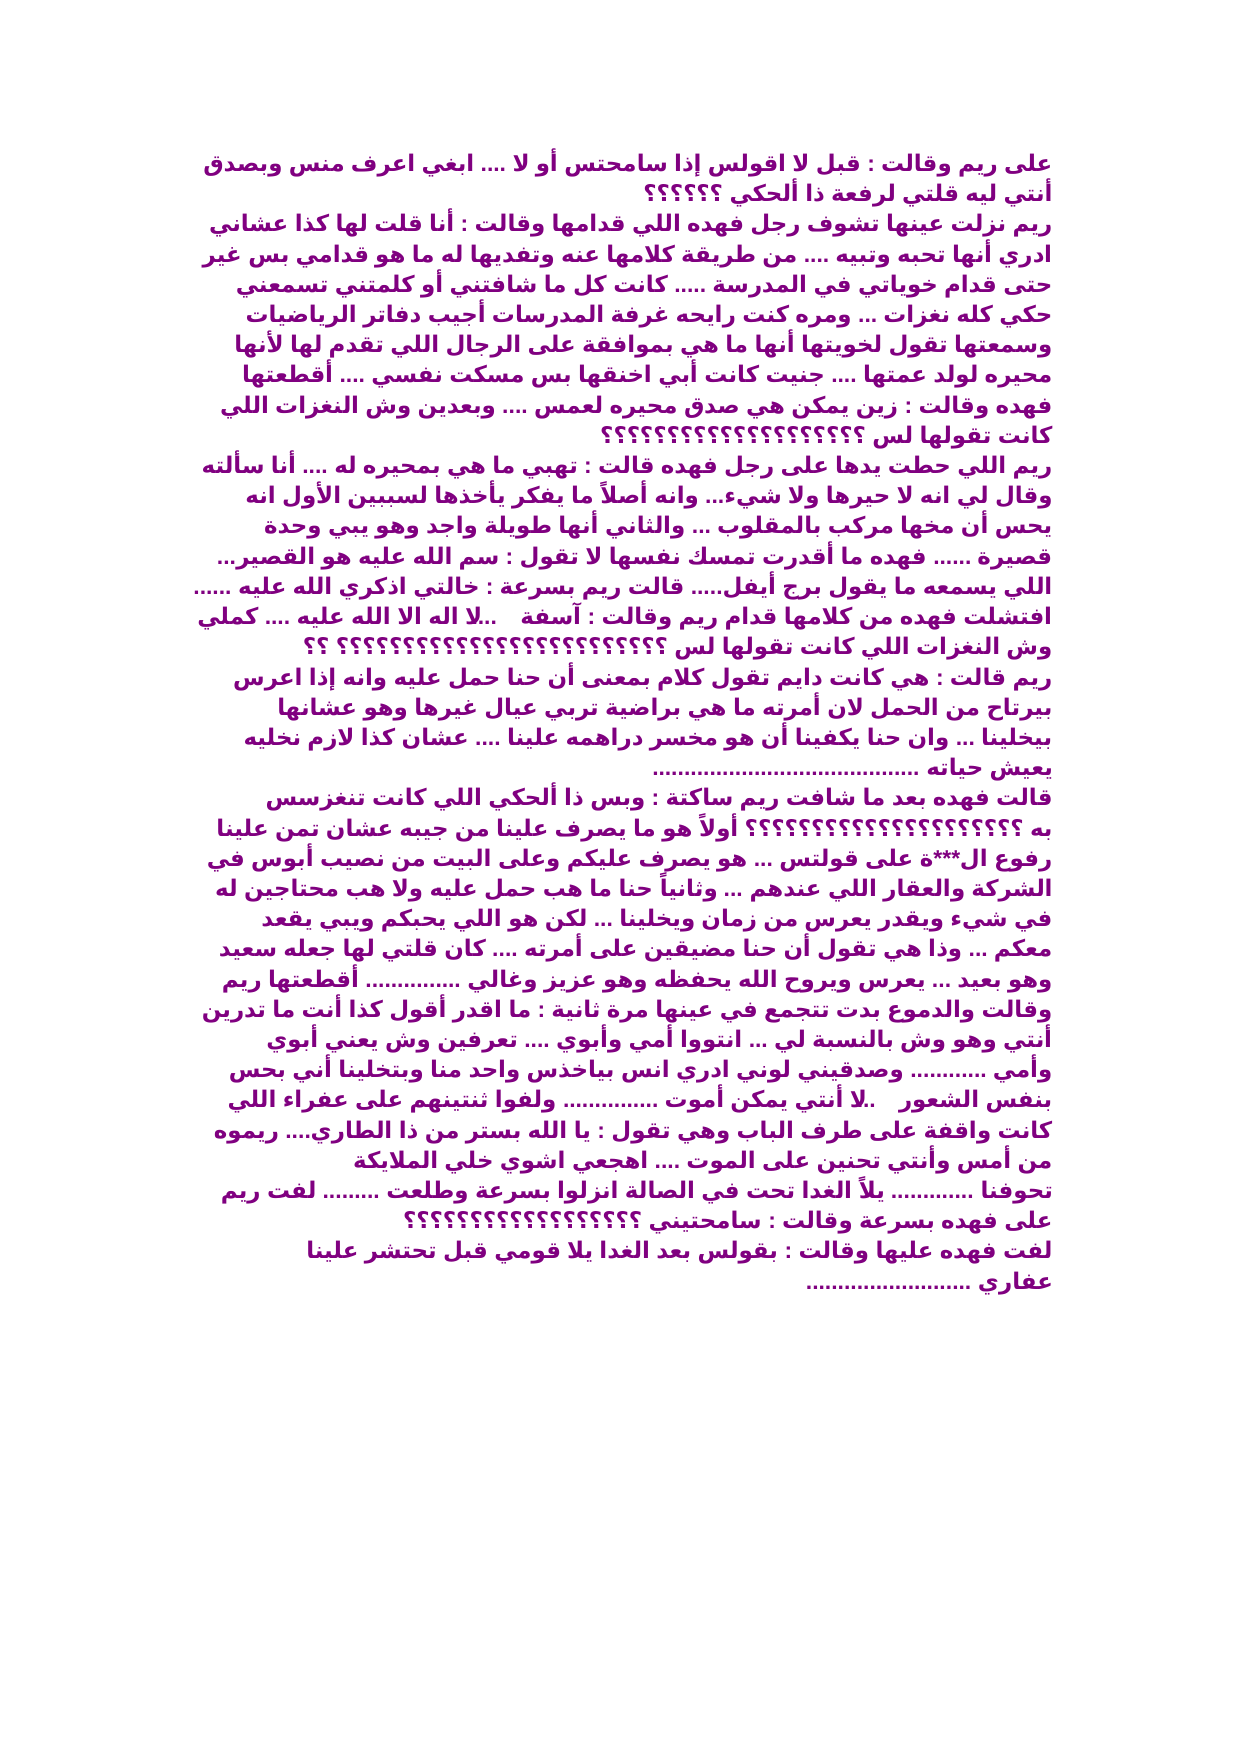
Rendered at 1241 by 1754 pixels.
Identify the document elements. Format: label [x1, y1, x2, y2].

text [187, 150, 1053, 1596]
